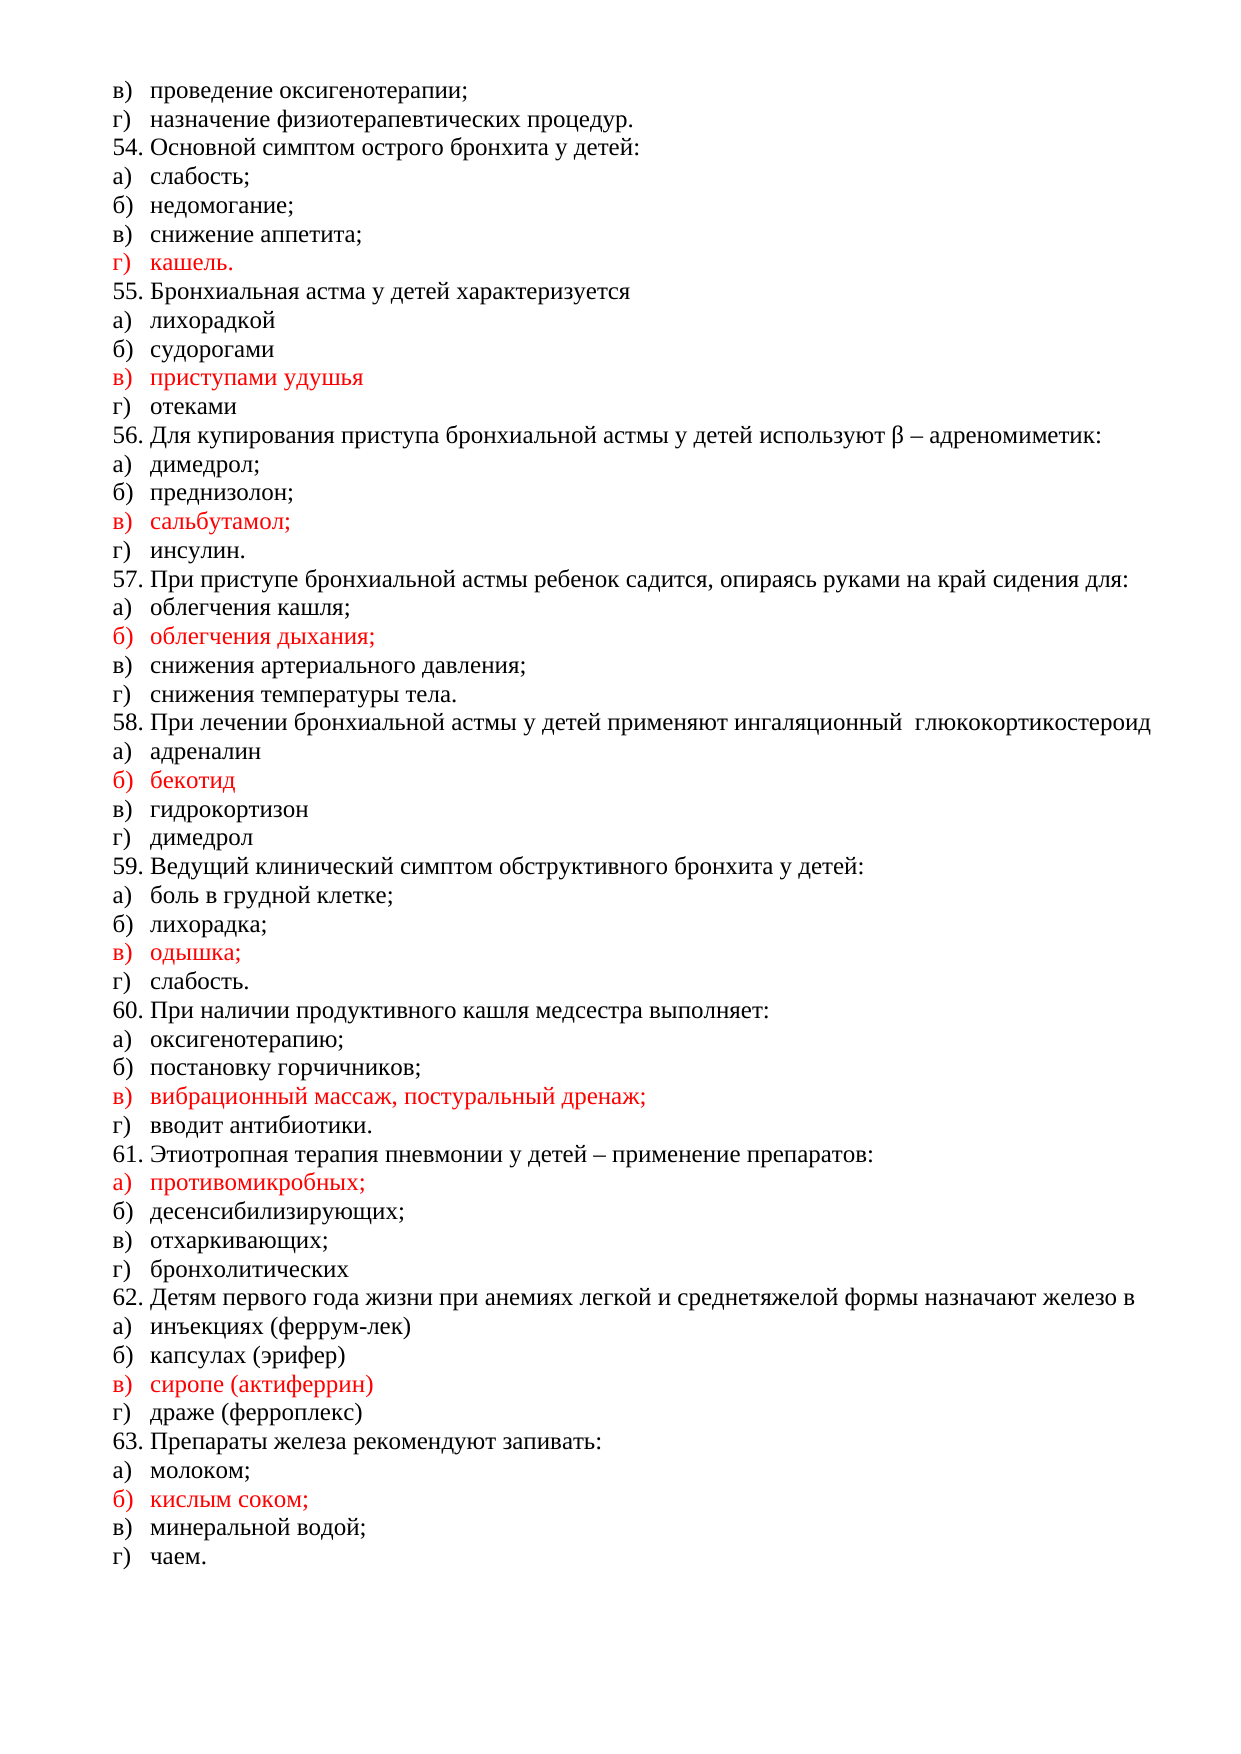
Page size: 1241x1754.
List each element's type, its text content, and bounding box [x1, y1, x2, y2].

list сиропе (актиферрин) [112, 1369, 1165, 1397]
list Этиотропная терапия пневмонии у детей – применение препаратов: [112, 1139, 1165, 1167]
list вибрационный массаж, постуральный дренаж; [112, 1081, 1165, 1110]
list Детям первого года жизни при анемиях легкой и среднетяжелой формы назначают железо в [112, 1282, 1165, 1311]
list сальбутамол; [112, 506, 1165, 535]
list облегчения дыхания; [112, 621, 1165, 650]
list кислым соком; [112, 1484, 1165, 1512]
list адреналин [112, 736, 1165, 765]
list капсулах (эрифер) [112, 1340, 1165, 1369]
list одышка; [112, 937, 1165, 966]
list вводит антибиотики. [112, 1110, 1165, 1139]
list отеками [112, 391, 1165, 420]
list лихорадкой [112, 305, 1165, 334]
list противомикробных; [112, 1167, 1165, 1196]
list проведение оксигенотерапии; [112, 75, 1165, 104]
list снижения артериального давления; [112, 650, 1165, 679]
list Основной симптом острого бронхита у детей: [112, 132, 1165, 161]
list минеральной водой; [112, 1512, 1165, 1541]
list слабость. [112, 966, 1165, 995]
list облегчения кашля; [112, 592, 1165, 621]
list инъекциях (феррум-лек) [112, 1311, 1165, 1340]
list снижение аппетита; [112, 219, 1165, 247]
list Для купирования приступа бронхиальной астмы у детей используют β – адреномиметик: [112, 420, 1165, 449]
list бронхолитических [112, 1254, 1165, 1282]
list слабость; [112, 161, 1165, 190]
list гидрокортизон [112, 794, 1165, 822]
list приступами удушья [112, 362, 1165, 391]
list Препараты железа рекомендуют запивать: [112, 1426, 1165, 1455]
list назначение физиотерапевтических процедур. [112, 104, 1165, 132]
list Бронхиальная астма у детей характеризуется [112, 276, 1165, 305]
list димедрол [112, 822, 1165, 851]
list драже (ферроплекс) [112, 1397, 1165, 1426]
list чаем. [112, 1541, 1165, 1570]
list димедрол; [112, 449, 1165, 477]
list лихорадка; [112, 909, 1165, 937]
list десенсибилизирующих; [112, 1196, 1165, 1225]
list постановку горчичников; [112, 1052, 1165, 1081]
list инсулин. [112, 535, 1165, 564]
list снижения температуры тела. [112, 679, 1165, 707]
list молоком; [112, 1455, 1165, 1484]
list При наличии продуктивного кашля медсестра выполняет: [112, 995, 1165, 1024]
list преднизолон; [112, 477, 1165, 506]
list бекотид [112, 765, 1165, 794]
list При приступе бронхиальной астмы ребенок садится, опираясь руками на край сидения для: [112, 564, 1165, 592]
list недомогание; [112, 190, 1165, 219]
list кашель. [112, 247, 1165, 276]
list оксигенотерапию; [112, 1024, 1165, 1052]
list При лечении бронхиальной астмы у детей применяют ингаляционный глюкокортикостероид [112, 707, 1165, 736]
list отхаркивающих; [112, 1225, 1165, 1254]
list боль в грудной клетке; [112, 880, 1165, 909]
list судорогами [112, 334, 1165, 362]
list Ведущий клинический симптом обструктивного бронхита у детей: [112, 851, 1165, 880]
